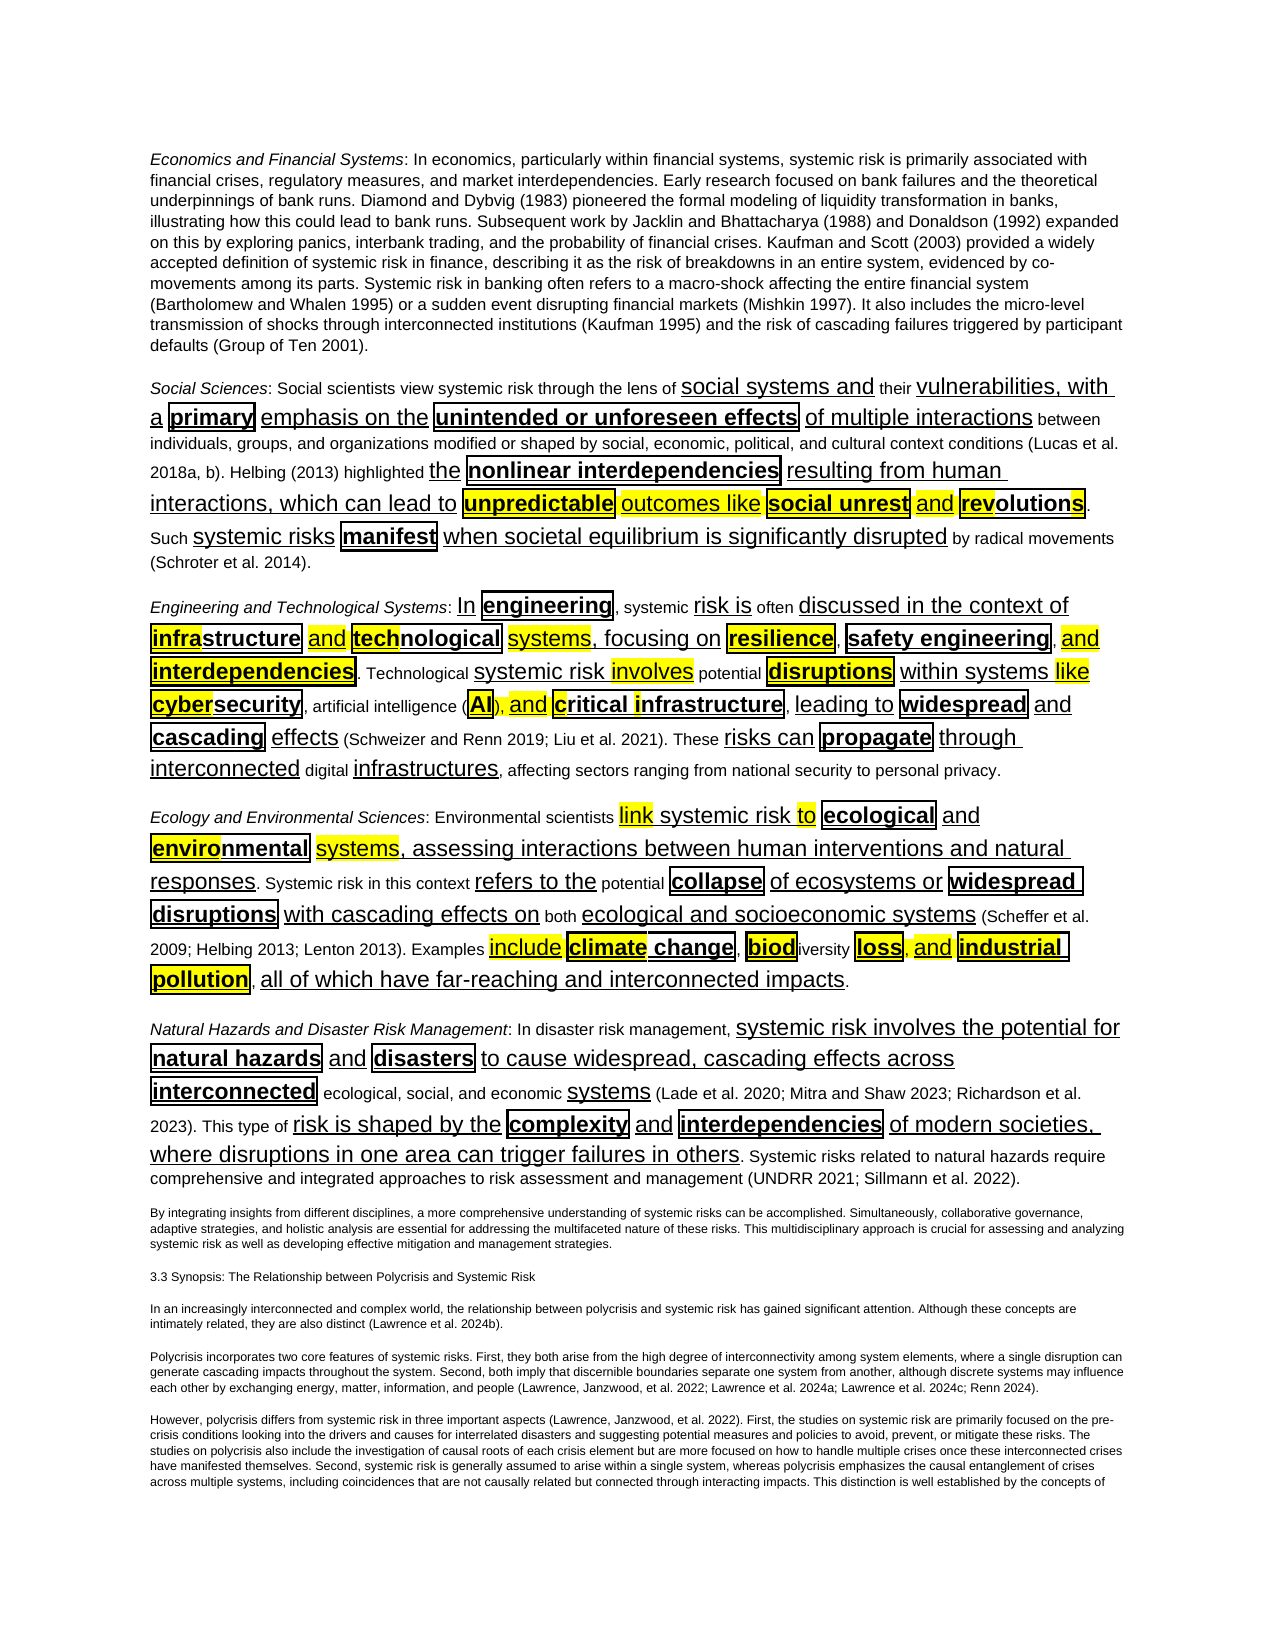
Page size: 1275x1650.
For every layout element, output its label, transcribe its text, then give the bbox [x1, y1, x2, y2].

text By integrating insights from different disciplines, a more comprehensive understanding of systemic risks can be accomplished. Simultaneously, collaborative governance, adaptive strategies, and holistic analysis are essential for addressing the multifaceted nature of these risks. This multidisciplinary approach is crucial for assessing and analyzing systemic risk as well as developing effective mitigation and management strategies. [150, 1206, 1125, 1252]
text Natural Hazards and Disaster Risk Management: In disaster risk management, systemic risk involves the potential for natural hazards and disasters to cause widespread, cascading effects across interconnected ecological, social, and economic systems (Lade et al. 2020; Mitra and Shaw 2023; Richardson et al. 2023). This type of risk is shaped by the complexity and interdependencies of modern societies, where disruptions in one area can trigger failures in others. Systemic risks related to natural hazards require comprehensive and integrated approaches to risk assessment and management (UNDRR 2021; Sillmann et al. 2022). [150, 1014, 1125, 1188]
text Polycrisis incorporates two core features of systemic risks. First, they both arise from the high degree of interconnectivity among system elements, where a single disruption can generate cascading impacts throughout the system. Second, both imply that discernible boundaries separate one system from another, although discrete systems may influence each other by exchanging energy, matter, information, and people (Lawrence, Janzwood, et al. 2022; Lawrence et al. 2024a; Lawrence et al. 2024c; Renn 2024). [150, 1349, 1125, 1395]
text Ecology and Environmental Sciences: Environmental scientists link systemic risk to ecological and environmental systems, assessing interactions between human interventions and natural responses. Systemic risk in this context refers to the potential collapse of ecosystems or widespread disruptions with cascading effects on both ecological and socioeconomic systems (Scheffer et al. 2009; Helbing 2013; Lenton 2013). Examples include climate change, biodiversity loss, and industrial pollution, all of which have far-reaching and interconnected impacts. [150, 800, 1125, 995]
text Economics and Financial Systems: In economics, particularly within financial systems, systemic risk is primarily associated with financial crises, regulatory measures, and market interdependencies. Early research focused on bank failures and the theoretical underpinnings of bank runs. Diamond and Dybvig (1983) pioneered the formal modeling of liquidity transformation in banks, illustrating how this could lead to bank runs. Subsequent work by Jacklin and Bhattacharya (1988) and Donaldson (1992) expanded on this by exploring panics, interbank trading, and the probability of financial crises. Kaufman and Scott (2003) provided a widely accepted definition of systemic risk in finance, describing it as the risk of breakdowns in an entire system, evidenced by co-movements among its parts. Systemic risk in banking often refers to a macro-shock affecting the entire financial system (Bartholomew and Whalen 1995) or a sudden event disrupting financial markets (Mishkin 1997). It also includes the micro-level transmission of shocks through interconnected institutions (Kaufman 1995) and the risk of cascading failures triggered by participant defaults (Group of Ten 2001). [150, 150, 1125, 355]
text In an increasingly interconnected and complex world, the relationship between polycrisis and systemic risk has gained significant attention. Although these concepts are intimately related, they are also distinct (Lawrence et al. 2024b). [150, 1302, 1125, 1331]
text 3.3 Synopsis: The Relationship between Polycrisis and Systemic Risk [150, 1269, 1125, 1284]
text Social Sciences: Social scientists view systemic risk through the lens of social systems and their vulnerabilities, with a primary emphasis on the unintended or unforeseen effects of multiple interactions between individuals, groups, and organizations modified or shaped by social, economic, political, and cultural context conditions (Lucas et al. 2018a, b). Helbing (2013) highlighted the nonlinear interdependencies resulting from human interactions, which can lead to unpredictable outcomes like social unrest and revolutions. Such systemic risks manifest when societal equilibrium is significantly disrupted by radical movements (Schroter et al. 2014). [150, 373, 1125, 572]
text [150, 1412, 1125, 1489]
text Engineering and Technological Systems: In engineering, systemic risk is often discussed in the context of infrastructure and technological systems, focusing on resilience, safety engineering, and interdependencies. Technological systemic risk involves potential disruptions within systems like cybersecurity, artificial intelligence (AI), and critical infrastructure, leading to widespread and cascading effects (Schweizer and Renn 2019; Liu et al. 2021). These risks can propagate through interconnected digital infrastructures, affecting sectors ranging from national security to personal privacy. [150, 590, 1125, 781]
